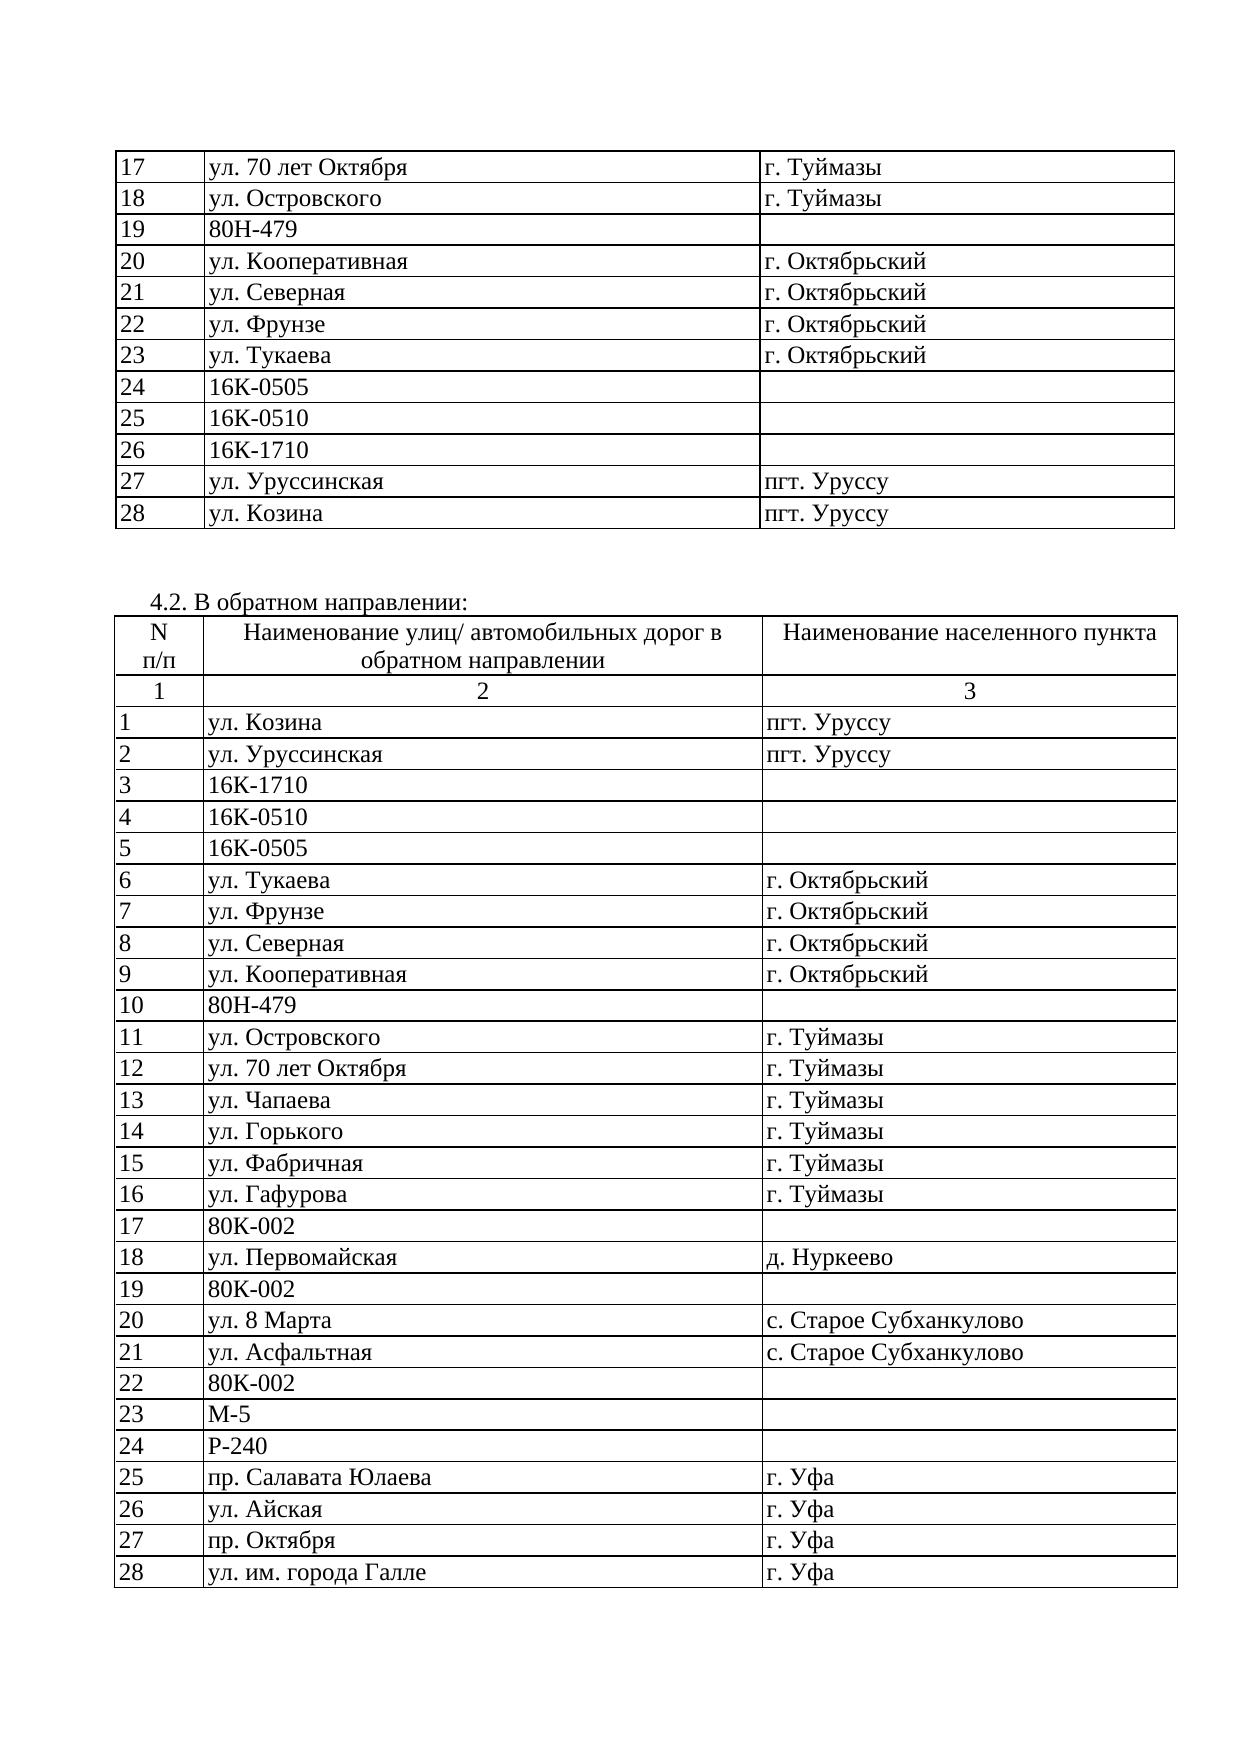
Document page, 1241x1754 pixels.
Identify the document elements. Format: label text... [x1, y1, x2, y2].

table_cell 27 [115, 1525, 203, 1555]
table_cell г. Туймазы [761, 183, 1174, 213]
table_cell 4 [115, 801, 203, 832]
table_cell 8 [115, 927, 203, 957]
table_cell 17 [117, 152, 204, 181]
table_cell [761, 435, 1174, 464]
table_cell ул. Северная [205, 277, 759, 307]
table_cell ул. 8 Марта [204, 1305, 762, 1335]
table_cell ул. Тукаева [204, 865, 762, 894]
table_cell 80Н-479 [205, 215, 759, 244]
table_cell 17 [115, 1210, 203, 1241]
table_cell 16К-0505 [204, 833, 762, 863]
table_cell Р-240 [204, 1431, 762, 1461]
table_cell г. Туймазы [763, 1083, 1177, 1115]
table_cell 6 [115, 864, 203, 894]
table_cell 9 [115, 959, 203, 989]
table_cell ул. им. города Галле [204, 1557, 762, 1587]
table_cell [763, 1398, 1177, 1429]
table_cell 15 [115, 1147, 203, 1178]
table_cell 3 [115, 770, 203, 800]
table_cell ул. Чапаева [204, 1085, 762, 1115]
table_cell [763, 1272, 1177, 1303]
table_cell г. Уфа [763, 1555, 1177, 1587]
table_cell 16 [115, 1179, 203, 1209]
table_cell ул. Уруссинская [204, 739, 762, 769]
table_cell г. Октябрьский [761, 340, 1174, 370]
table_header Наименование населенного пункта [763, 617, 1177, 674]
table_cell г. Туймазы [763, 1146, 1177, 1178]
table_cell 12 [115, 1053, 203, 1083]
table_cell г. Октябрьский [763, 863, 1177, 894]
table_cell [763, 769, 1177, 800]
table_cell [763, 989, 1177, 1020]
table_cell 3 [763, 674, 1177, 706]
table_cell [761, 215, 1174, 244]
table_cell ул. Кооперативная [204, 959, 762, 989]
table_cell г. Туймазы [763, 1115, 1177, 1146]
table_cell г. Туймазы [763, 1052, 1177, 1083]
table_cell [763, 800, 1177, 832]
table_cell д. Нуркеево [763, 1241, 1177, 1272]
table_cell 7 [115, 896, 203, 926]
table_cell с. Старое Субханкулово [763, 1304, 1177, 1335]
table_cell 16К-1710 [204, 770, 762, 800]
table_header N п/п [115, 617, 203, 674]
table_cell г. Уфа [763, 1492, 1177, 1524]
table_cell ул. Асфальтная [204, 1337, 762, 1366]
text 4.2. В обратном направлении: [150, 587, 1090, 615]
table_cell 18 [117, 183, 204, 213]
table_header Наименование улиц/ автомобильных дорог в обратном направлении [204, 617, 762, 674]
table_cell 14 [115, 1116, 203, 1146]
table_cell 16К-0505 [205, 372, 759, 402]
table_cell 18 [115, 1242, 203, 1272]
table_cell с. Старое Субханкулово [763, 1335, 1177, 1366]
table_cell 25 [115, 1462, 203, 1492]
table_cell [763, 832, 1177, 863]
table_cell [761, 403, 1174, 433]
table_cell ул. Гафурова [204, 1179, 762, 1209]
table_cell ул. 70 лет Октября [204, 1053, 762, 1083]
table_cell 21 [117, 277, 204, 307]
table_cell 11 [115, 1021, 203, 1052]
table_cell ул. Островского [204, 1022, 762, 1052]
table_cell ул. Уруссинская [205, 466, 759, 496]
table_cell [761, 372, 1174, 402]
table_cell ул. Козина [205, 498, 759, 527]
table_cell ул. Островского [205, 183, 759, 213]
table_cell г. Туймазы [763, 1020, 1177, 1052]
table_cell г. Туймазы [761, 152, 1174, 181]
table_cell ул. Первомайская [204, 1242, 762, 1272]
table_cell г. Октябрьский [761, 309, 1174, 339]
table_cell ул. Северная [204, 928, 762, 957]
table_cell 13 [115, 1084, 203, 1115]
table_cell г. Октябрьский [761, 277, 1174, 307]
table_cell 10 [115, 990, 203, 1020]
table_cell 20 [115, 1305, 203, 1335]
table_cell г. Октябрьский [763, 926, 1177, 957]
table_cell пгт. Уруссу [761, 466, 1174, 496]
table_cell 16К-0510 [204, 802, 762, 832]
table_cell ул. 70 лет Октября [205, 152, 759, 181]
table_cell 2 [115, 738, 203, 769]
table_cell 25 [117, 403, 204, 433]
table_cell ул. Тукаева [205, 340, 759, 370]
table_cell 16К-1710 [205, 435, 759, 464]
table_cell 26 [115, 1493, 203, 1524]
table_cell 22 [115, 1368, 203, 1398]
table_cell 20 [117, 246, 204, 276]
table_cell 26 [117, 435, 204, 464]
table_cell 22 [117, 309, 204, 339]
table_cell г. Туймазы [763, 1178, 1177, 1209]
table_cell 28 [117, 498, 204, 527]
table_cell ул. Фрунзе [204, 896, 762, 926]
table_cell [763, 1429, 1177, 1461]
table_cell 23 [117, 340, 204, 370]
table_cell 21 [115, 1336, 203, 1366]
table_cell ул. Кооперативная [205, 246, 759, 276]
table_cell г. Октябрьский [761, 246, 1174, 276]
table_cell ул. Козина [204, 707, 762, 737]
table_cell 28 [115, 1556, 203, 1587]
table_cell г. Уфа [763, 1461, 1177, 1492]
table_cell ул. Айская [204, 1494, 762, 1524]
table_cell пгт. Уруссу [763, 706, 1177, 737]
table_cell г. Октябрьский [763, 958, 1177, 989]
table_cell 27 [117, 466, 204, 496]
table_cell 1 [115, 675, 203, 706]
table_cell 1 [115, 707, 203, 737]
table_cell 19 [115, 1273, 203, 1303]
table_cell 24 [117, 372, 204, 402]
table_cell 80К-002 [204, 1274, 762, 1303]
table_cell ул. Фрунзе [205, 309, 759, 339]
table_cell пгт. Уруссу [761, 498, 1174, 527]
table_cell 80К-002 [204, 1211, 762, 1241]
table_cell г. Уфа [763, 1524, 1177, 1555]
table_cell 23 [115, 1399, 203, 1429]
table_cell 5 [115, 833, 203, 863]
table_cell 24 [115, 1430, 203, 1461]
table_cell ул. Горького [204, 1116, 762, 1146]
table_cell 80К-002 [204, 1368, 762, 1398]
table_cell пр. Октября [204, 1525, 762, 1555]
table_cell г. Октябрьский [763, 895, 1177, 926]
table_cell 19 [117, 215, 204, 244]
table_cell пгт. Уруссу [763, 737, 1177, 769]
table_cell ул. Фабричная [204, 1148, 762, 1178]
table_cell 2 [204, 676, 762, 706]
table_cell 80Н-479 [204, 991, 762, 1020]
table_cell М-5 [204, 1400, 762, 1429]
table_cell 16К-0510 [205, 403, 759, 433]
table_cell [763, 1209, 1177, 1241]
table_cell пр. Салавата Юлаева [204, 1462, 762, 1492]
table_cell [763, 1366, 1177, 1398]
